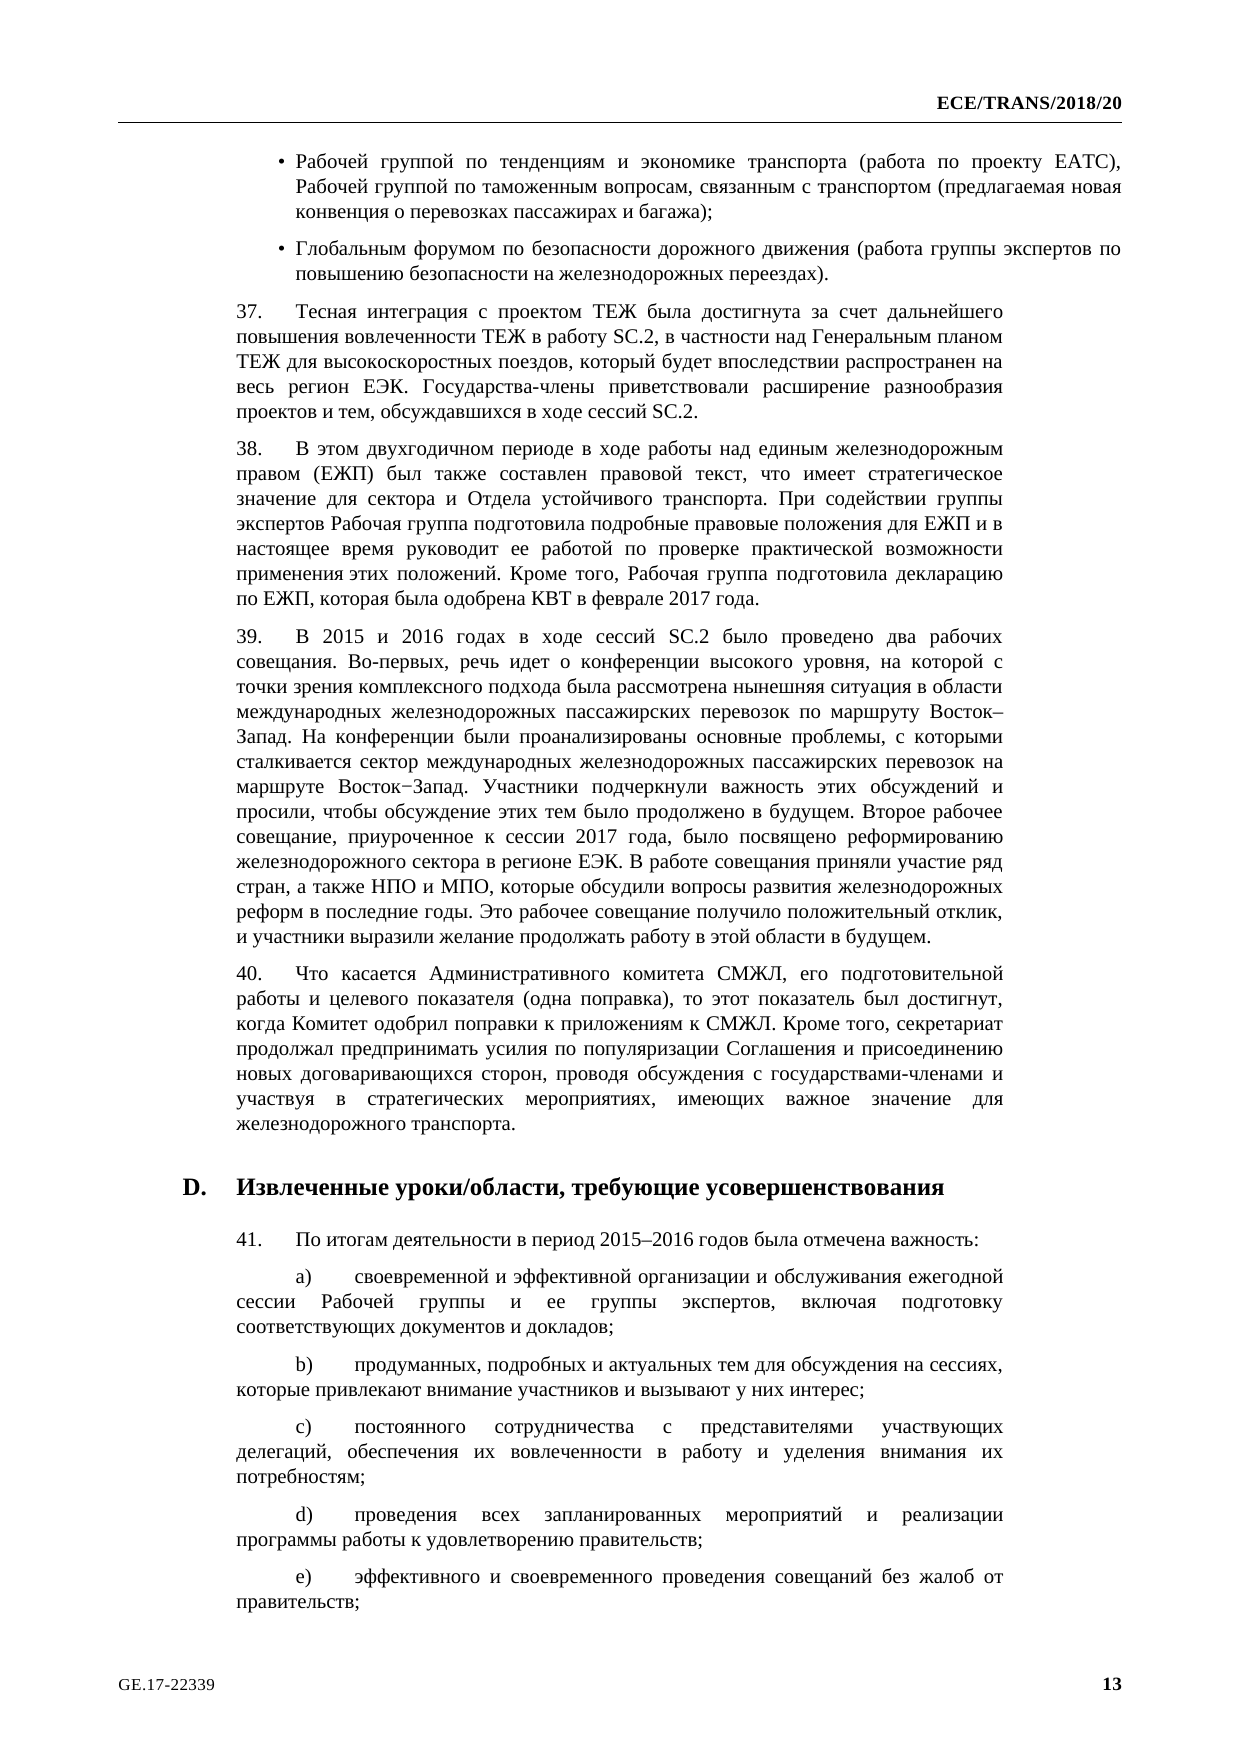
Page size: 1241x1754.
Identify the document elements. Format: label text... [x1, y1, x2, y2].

text 37. Тесная интеграция с проектом ТЕЖ была достигнута за счет дальнейшего повышения вовлеченности ТЕЖ в работу SC.2, в частности над Генеральным планом ТЕЖ для высокоскоростных поездов, который будет впоследствии распространен на весь регион ЕЭК. Государства-члены приветствовали расширение разнообразия проектов и тем, обсуждавшихся в ходе сессий SC.2. [236, 298, 1004, 423]
text d) проведения всех запланированных мероприятий и реализации программы работы к удовлетворению правительств; [236, 1501, 1004, 1551]
text Глобальным форумом по безопасности дорожного движения (работа группы экспертов по повышению безопасности на железнодорожных переездах). [278, 235, 1122, 285]
text b) продуманных, подробных и актуальных тем для обсуждения на сессиях, которые привлекают внимание участников и вызывают у них интерес; [236, 1351, 1004, 1401]
text 41. По итогам деятельности в период 2015–2016 годов была отмечена важность: [236, 1226, 1004, 1251]
text D. Извлеченные уроки/области, требующие усовершенствования [118, 1173, 1004, 1201]
text 39. В 2015 и 2016 годах в ходе сессий SC.2 было проведено два рабочих совещания. Во-первых, речь идет о конференции высокого уровня, на которой с точки зрения комплексного подхода была рассмотрена нынешняя ситуация в области международных железнодорожных пассажирских перевозок по маршруту Восток–Запад. На конференции были проанализированы основные проблемы, с которыми сталкивается сектор международных железнодорожных пассажирских перевозок на маршруте Восток−Запад. Участники подчеркнули важность этих обсуждений и просили, чтобы обсуждение этих тем было продолжено в будущем. Второе рабочее совещание, приуроченное к сессии 2017 года, было посвящено реформированию железнодорожного сектора в регионе ЕЭК. В работе совещания приняли участие ряд стран, а также НПО и МПО, которые обсудили вопросы развития железнодорожных реформ в последние годы. Это рабочее совещание получило положительный отклик, и участники выразили желание продолжать работу в этой области в будущем. [236, 623, 1004, 948]
text a) своевременной и эффективной организации и обслуживания ежегодной сессии Рабочей группы и ее группы экспертов, включая подготовку соответствующих документов и докладов; [236, 1263, 1004, 1338]
text e) эффективного и своевременного проведения совещаний без жалоб от правительств; [236, 1563, 1004, 1613]
text с) постоянного сотрудничества с представителями участвующих делегаций, обеспечения их вовлеченности в работу и уделения внимания их потребностям; [236, 1413, 1004, 1488]
text Рабочей группой по тенденциям и экономике транспорта (работа по проекту ЕАТС), Рабочей группой по таможенным вопросам, связанным с транспортом (предлагаемая новая конвенция о перевозках пассажирах и багажа); [278, 148, 1122, 223]
text 38. В этом двухгодичном периоде в ходе работы над единым железнодорожным правом (ЕЖП) был также составлен правовой текст, что имеет стратегическое значение для сектора и Отдела устойчивого транспорта. При содействии группы экспертов Рабочая группа подготовила подробные правовые положения для ЕЖП и в настоящее время руководит ее работой по проверке практической возможности применения этих положений. Кроме того, Рабочая группа подготовила декларацию по ЕЖП, которая была одобрена КВТ в феврале 2017 года. [236, 435, 1004, 610]
text 40. Что касается Административного комитета СМЖЛ, его подготовительной работы и целевого показателя (одна поправка), то этот показатель был достигнут, когда Комитет одобрил поправки к приложениям к СМЖЛ. Кроме того, секретариат продолжал предпринимать усилия по популяризации Соглашения и присоединению новых договаривающихся сторон, проводя обсуждения с государствами-членами и участвуя в стратегических мероприятиях, имеющих важное значение для железнодорожного транспорта. [236, 960, 1004, 1135]
